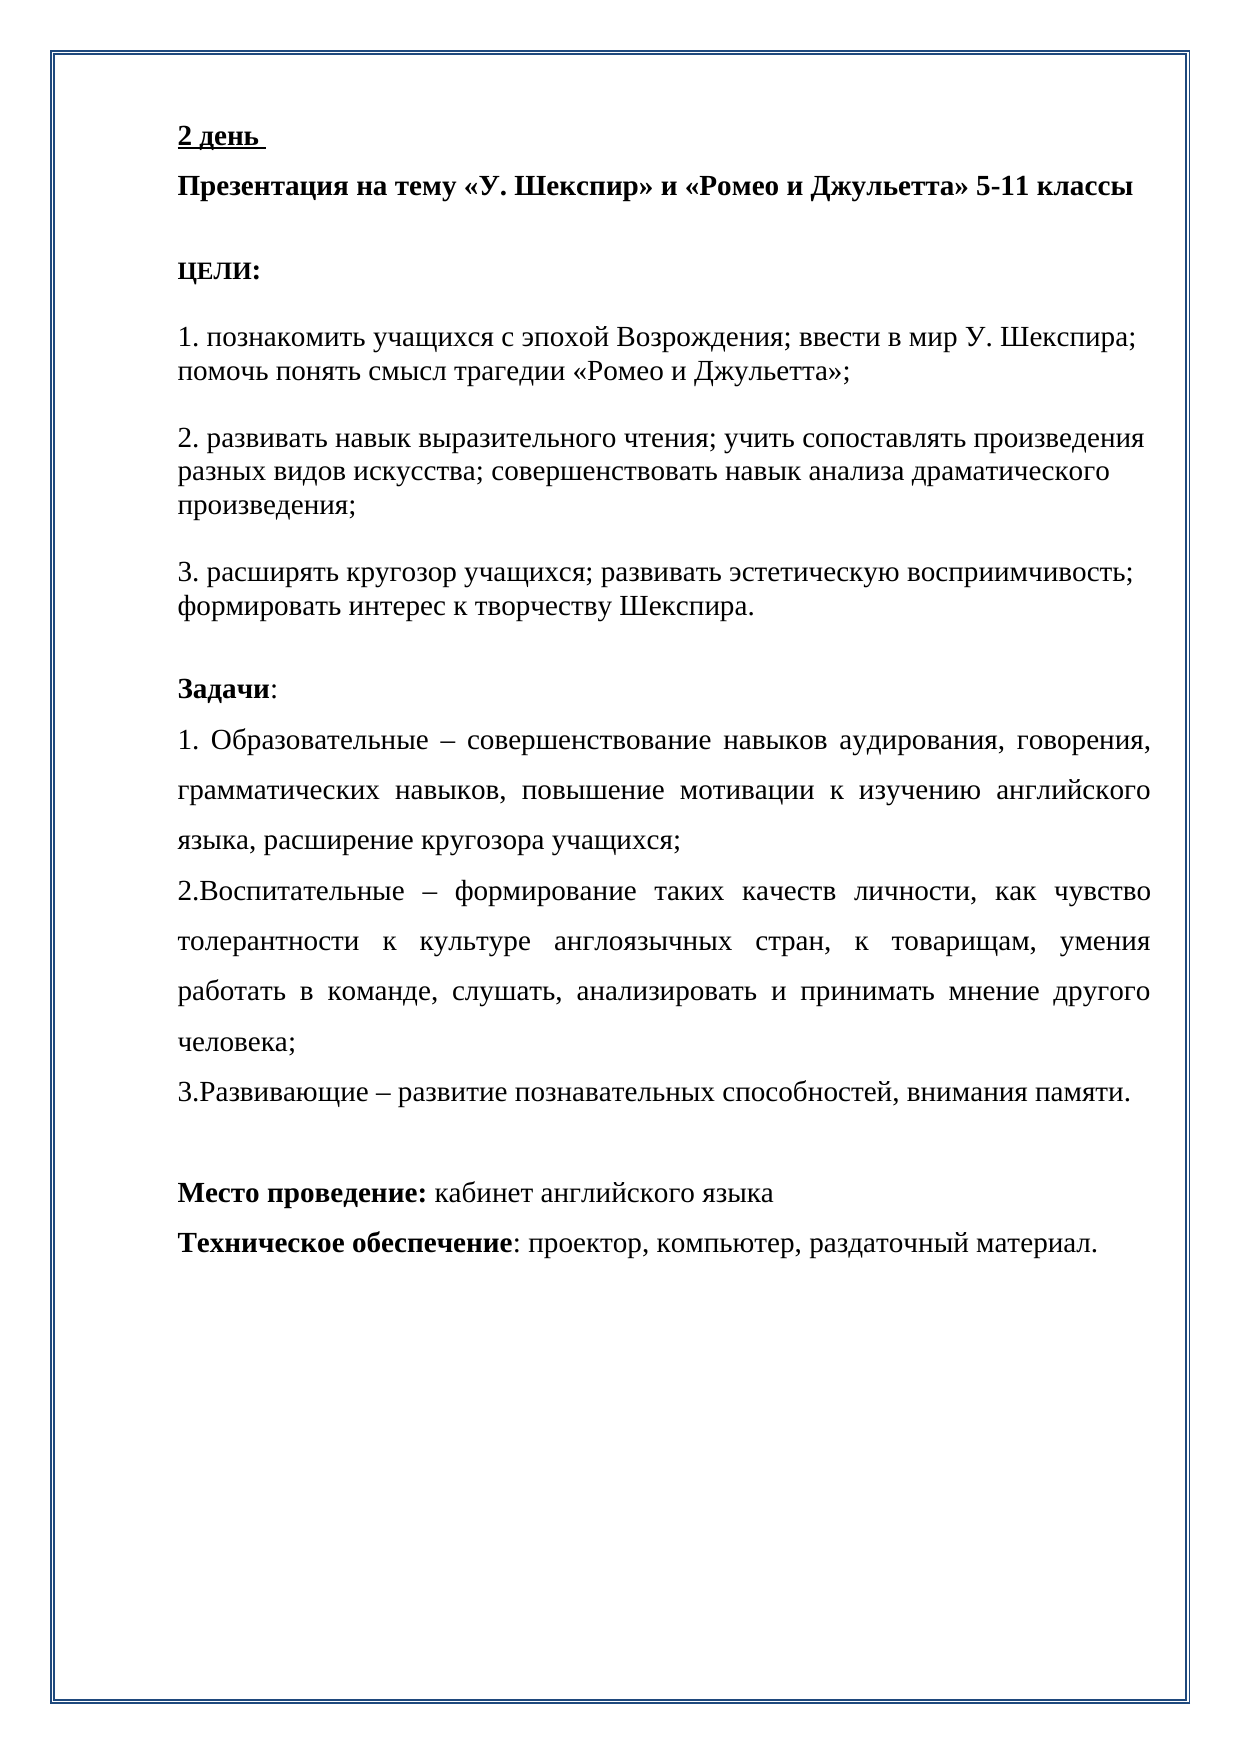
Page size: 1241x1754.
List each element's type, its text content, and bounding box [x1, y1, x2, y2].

text помочь понять смысл трагедии «Ромео и Джульетта»; [177, 353, 1152, 386]
text 3. расширять кругозор учащихся; развивать эстетическую восприимчивость; [177, 554, 1152, 588]
text 1. Образовательные – совершенствование навыков аудирования, говорения, грамматических навыков, повышение мотивации к изучению английского языка, расширение кругозора учащихся; [177, 722, 1152, 856]
text Техническое обеспечение: проектор, компьютер, раздаточный материал. [177, 1225, 1152, 1258]
text Место проведение: кабинет английского языка [177, 1175, 1152, 1208]
text формировать интерес к творчеству Шекспира. [177, 588, 1152, 621]
text Презентация на тему «У. Шекспир» и «Ромео и Джульетта» 5-11 классы [177, 168, 1152, 202]
text Задачи: [177, 672, 1152, 705]
text ЦЕЛИ: [177, 252, 1152, 286]
text разных видов искусства; совершенствовать навык анализа драматического [177, 453, 1152, 487]
text 2 день [177, 118, 1152, 152]
text 1. познакомить учащихся с эпохой Возрождения; ввести в мир У. Шекспира; [177, 319, 1152, 353]
text 3.Развивающие – развитие познавательных способностей, внимания памяти. [177, 1074, 1152, 1108]
text 2. развивать навык выразительного чтения; учить сопоставлять произведения [177, 420, 1152, 453]
text произведения; [177, 487, 1152, 521]
text 2.Воспитательные – формирование таких качеств личности, как чувство толерантности к культуре англоязычных стран, к товарищам, умения работать в команде, слушать, анализировать и принимать мнение другого человека; [177, 873, 1152, 1057]
